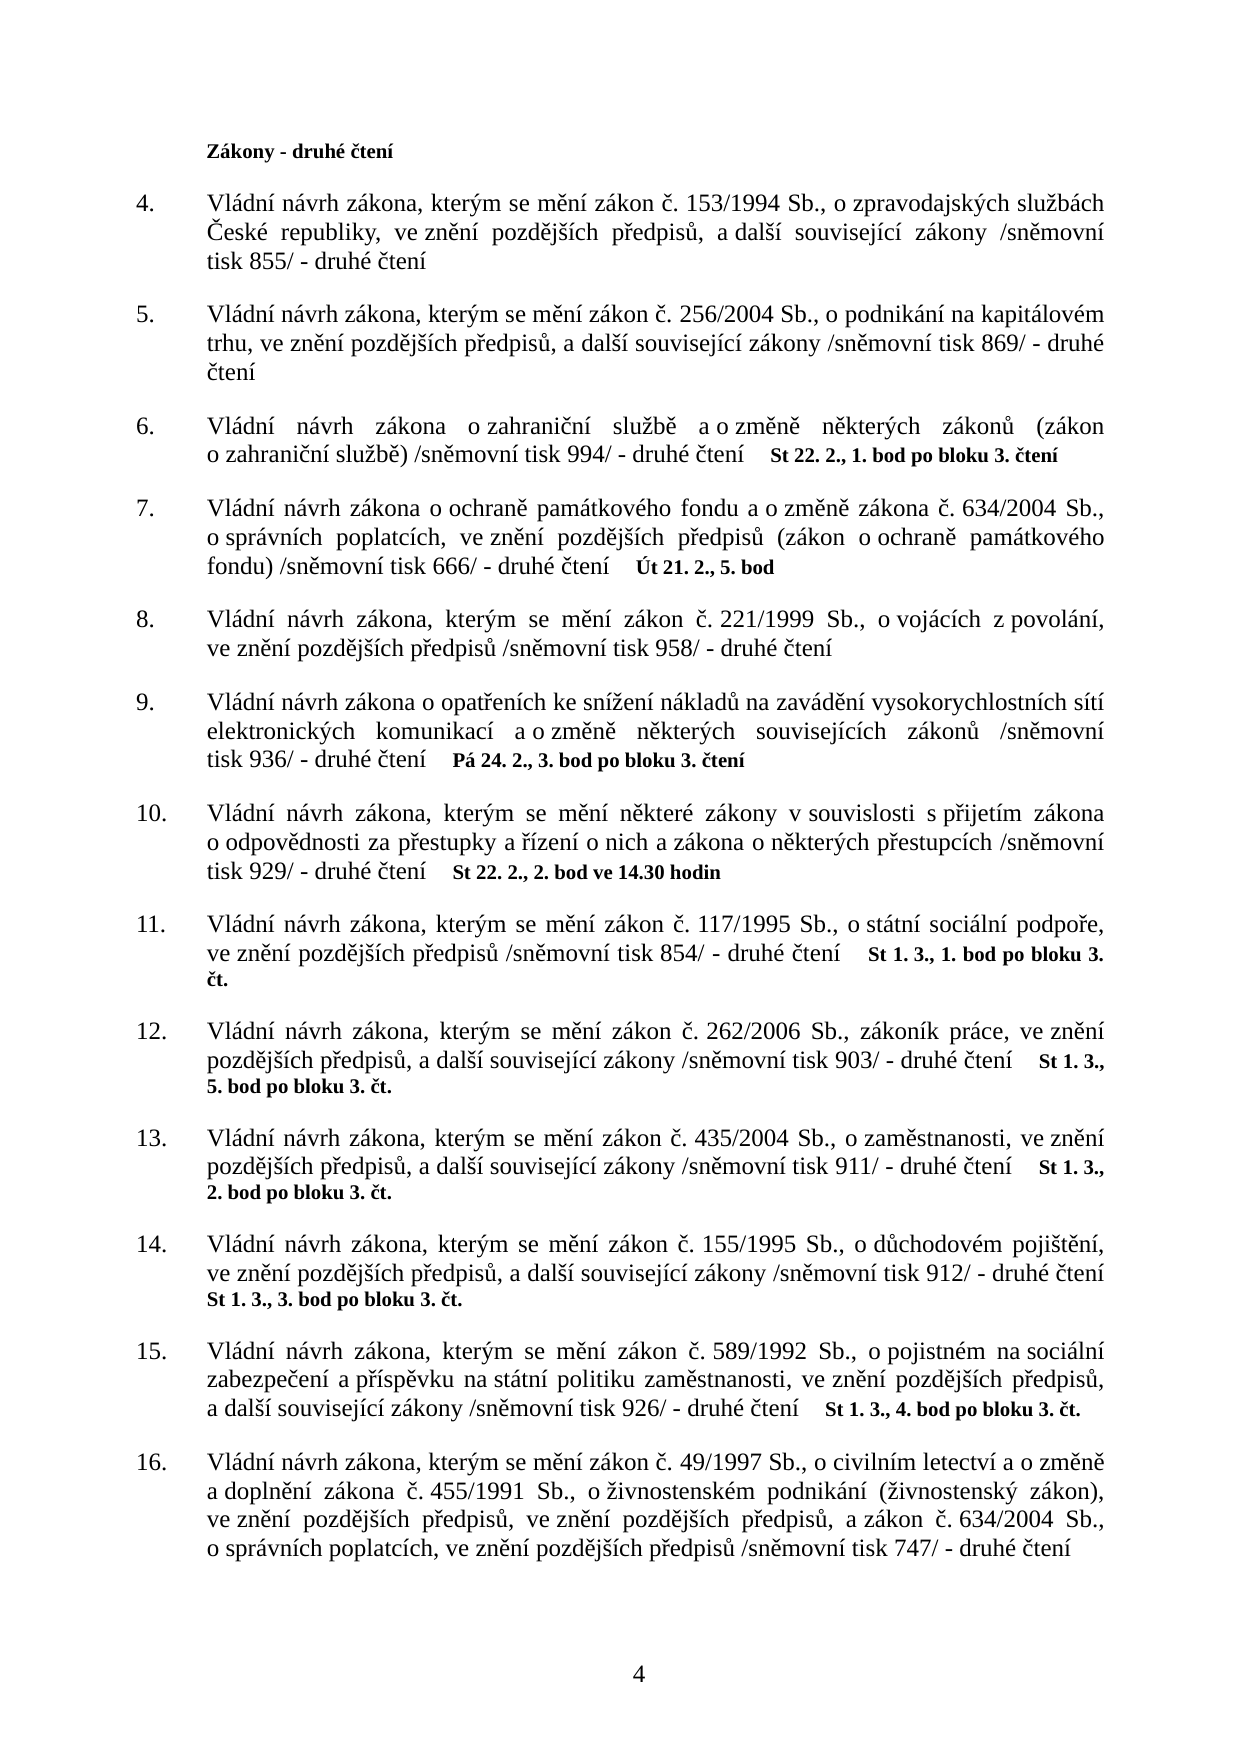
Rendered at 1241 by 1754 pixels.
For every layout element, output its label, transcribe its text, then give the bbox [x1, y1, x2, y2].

text 5. Vládní návrh zákona, kterým se mění zákon č. 256/2004 Sb., o podnikání na kapitálovém trhu, ve znění pozdějších předpisů, a další související zákony /sněmovní tisk 869/ - druhé čtení [136, 299, 1104, 386]
text Zákony - druhé čtení [206, 139, 1104, 163]
text 14. Vládní návrh zákona, kterým se mění zákon č. 155/1995 Sb., o důchodovém pojištění, ve znění pozdějších předpisů, a další související zákony /sněmovní tisk 912/ - druhé čtení St 1. 3., 3. bod po bloku 3. čt. [136, 1229, 1104, 1311]
text 9. Vládní návrh zákona o opatřeních ke snížení nákladů na zavádění vysokorychlostních sítí elektronických komunikací a o změně některých souvisejících zákonů /sněmovní tisk 936/ - druhé čtení Pá 24. 2., 3. bod po bloku 3. čtení [136, 687, 1104, 773]
text 11. Vládní návrh zákona, kterým se mění zákon č. 117/1995 Sb., o státní sociální podpoře, ve znění pozdějších předpisů /sněmovní tisk 854/ - druhé čtení St 1. 3., 1. bod po bloku 3. čt. [136, 909, 1104, 991]
text 6. Vládní návrh zákona o zahraniční službě a o změně některých zákonů (zákon o zahraniční službě) /sněmovní tisk 994/ - druhé čtení St 22. 2., 1. bod po bloku 3. čtení [136, 411, 1104, 468]
text 13. Vládní návrh zákona, kterým se mění zákon č. 435/2004 Sb., o zaměstnanosti, ve znění pozdějších předpisů, a další související zákony /sněmovní tisk 911/ - druhé čtení St 1. 3., 2. bod po bloku 3. čt. [136, 1123, 1104, 1204]
text 15. Vládní návrh zákona, kterým se mění zákon č. 589/1992 Sb., o pojistném na sociální zabezpečení a příspěvku na státní politiku zaměstnanosti, ve znění pozdějších předpisů, a další související zákony /sněmovní tisk 926/ - druhé čtení St 1. 3., 4. bod po bloku 3. čt. [136, 1336, 1104, 1422]
text 12. Vládní návrh zákona, kterým se mění zákon č. 262/2006 Sb., zákoník práce, ve znění pozdějších předpisů, a další související zákony /sněmovní tisk 903/ - druhé čtení St 1. 3., 5. bod po bloku 3. čt. [136, 1016, 1104, 1098]
text 10. Vládní návrh zákona, kterým se mění některé zákony v souvislosti s přijetím zákona o odpovědnosti za přestupky a řízení o nich a zákona o některých přestupcích /sněmovní tisk 929/ - druhé čtení St 22. 2., 2. bod ve 14.30 hodin [136, 798, 1104, 884]
text 4. Vládní návrh zákona, kterým se mění zákon č. 153/1994 Sb., o zpravodajských službách České republiky, ve znění pozdějších předpisů, a další související zákony /sněmovní tisk 855/ - druhé čtení [136, 188, 1104, 274]
text 8. Vládní návrh zákona, kterým se mění zákon č. 221/1999 Sb., o vojácích z povolání, ve znění pozdějších předpisů /sněmovní tisk 958/ - druhé čtení [136, 604, 1104, 662]
text 16. Vládní návrh zákona, kterým se mění zákon č. 49/1997 Sb., o civilním letectví a o změně a doplnění zákona č. 455/1991 Sb., o živnostenském podnikání (živnostenský zákon), ve znění pozdějších předpisů, ve znění pozdějších předpisů, a zákon č. 634/2004 Sb., o správních poplatcích, ve znění pozdějších předpisů /sněmovní tisk 747/ - druhé čtení [136, 1447, 1104, 1562]
text 7. Vládní návrh zákona o ochraně památkového fondu a o změně zákona č. 634/2004 Sb., o správních poplatcích, ve znění pozdějších předpisů (zákon o ochraně památkového fondu) /sněmovní tisk 666/ - druhé čtení Út 21. 2., 5. bod [136, 493, 1104, 579]
